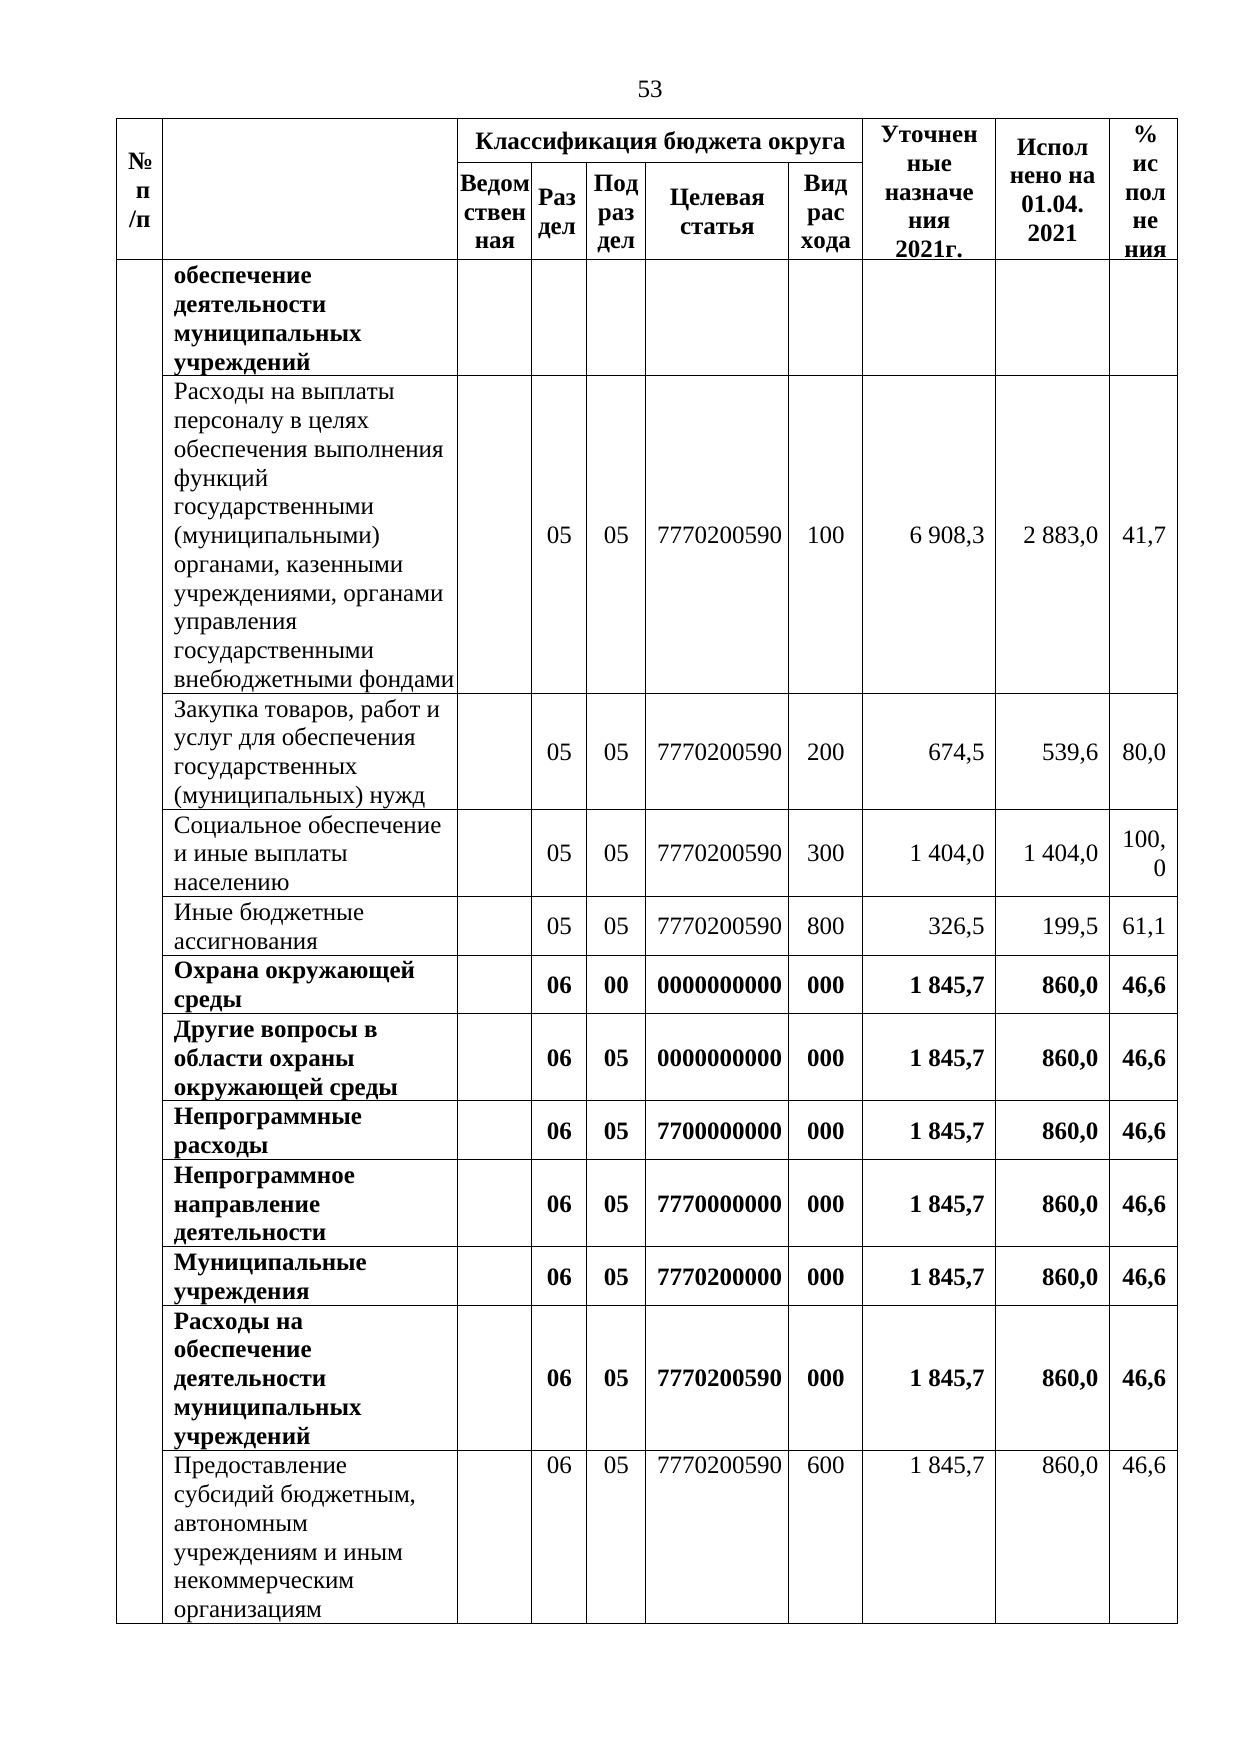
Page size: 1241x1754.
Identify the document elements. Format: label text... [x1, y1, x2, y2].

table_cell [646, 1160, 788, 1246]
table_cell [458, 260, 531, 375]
table_header № п/п [117, 119, 162, 259]
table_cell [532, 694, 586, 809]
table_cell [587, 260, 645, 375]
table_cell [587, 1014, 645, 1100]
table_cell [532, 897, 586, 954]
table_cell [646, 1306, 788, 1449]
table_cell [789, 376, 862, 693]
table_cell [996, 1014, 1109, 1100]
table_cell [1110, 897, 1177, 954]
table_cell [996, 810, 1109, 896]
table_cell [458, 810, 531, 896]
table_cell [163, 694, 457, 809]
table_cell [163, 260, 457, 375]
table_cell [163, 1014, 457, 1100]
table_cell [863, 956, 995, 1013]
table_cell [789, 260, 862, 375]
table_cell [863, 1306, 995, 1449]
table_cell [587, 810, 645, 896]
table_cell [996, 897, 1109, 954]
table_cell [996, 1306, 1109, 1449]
table_header [163, 119, 457, 259]
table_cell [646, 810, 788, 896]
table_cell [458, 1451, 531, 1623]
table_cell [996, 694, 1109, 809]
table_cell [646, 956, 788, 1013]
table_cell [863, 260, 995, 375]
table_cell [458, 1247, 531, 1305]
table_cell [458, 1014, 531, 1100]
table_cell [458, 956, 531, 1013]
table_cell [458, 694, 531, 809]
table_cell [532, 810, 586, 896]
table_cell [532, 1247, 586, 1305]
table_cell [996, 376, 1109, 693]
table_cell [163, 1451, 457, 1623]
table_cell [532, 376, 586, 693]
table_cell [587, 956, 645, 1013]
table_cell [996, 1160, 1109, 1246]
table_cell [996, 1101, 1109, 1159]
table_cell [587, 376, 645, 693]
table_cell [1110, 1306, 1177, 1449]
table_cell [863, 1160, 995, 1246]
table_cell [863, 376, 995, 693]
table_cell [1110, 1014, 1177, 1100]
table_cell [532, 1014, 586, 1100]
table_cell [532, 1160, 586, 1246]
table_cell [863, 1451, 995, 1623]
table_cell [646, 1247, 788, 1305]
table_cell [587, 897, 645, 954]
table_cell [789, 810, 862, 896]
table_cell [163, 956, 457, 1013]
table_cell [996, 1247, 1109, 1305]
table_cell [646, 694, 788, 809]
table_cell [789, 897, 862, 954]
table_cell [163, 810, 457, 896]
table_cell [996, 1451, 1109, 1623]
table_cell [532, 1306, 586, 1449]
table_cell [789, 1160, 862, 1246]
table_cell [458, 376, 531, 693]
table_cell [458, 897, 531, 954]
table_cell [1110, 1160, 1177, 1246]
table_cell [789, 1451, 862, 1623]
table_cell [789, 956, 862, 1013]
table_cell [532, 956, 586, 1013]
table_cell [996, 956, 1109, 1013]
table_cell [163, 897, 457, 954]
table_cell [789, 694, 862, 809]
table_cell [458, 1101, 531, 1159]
table_header Испол нено на 01.04. 2021 [996, 119, 1109, 259]
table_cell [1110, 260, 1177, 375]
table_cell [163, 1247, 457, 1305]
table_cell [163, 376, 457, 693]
table_cell Раз дел [532, 163, 586, 259]
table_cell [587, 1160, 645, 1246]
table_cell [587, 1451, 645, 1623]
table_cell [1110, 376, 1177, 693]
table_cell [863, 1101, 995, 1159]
table_cell Под раз дел [587, 163, 645, 259]
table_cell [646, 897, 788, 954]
table_cell Целевая статья [646, 163, 788, 259]
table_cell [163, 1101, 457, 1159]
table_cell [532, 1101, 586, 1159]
table_cell Ведомственная [458, 163, 531, 259]
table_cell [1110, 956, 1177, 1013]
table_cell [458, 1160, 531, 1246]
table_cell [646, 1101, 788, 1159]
table_header Уточненные назначе ния 2021г. [863, 119, 995, 259]
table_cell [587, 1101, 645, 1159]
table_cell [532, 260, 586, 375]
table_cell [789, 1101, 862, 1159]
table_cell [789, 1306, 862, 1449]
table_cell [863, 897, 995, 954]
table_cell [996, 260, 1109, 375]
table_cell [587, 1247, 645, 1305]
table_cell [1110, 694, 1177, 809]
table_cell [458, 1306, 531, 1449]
table_cell Вид рас хода [789, 163, 862, 259]
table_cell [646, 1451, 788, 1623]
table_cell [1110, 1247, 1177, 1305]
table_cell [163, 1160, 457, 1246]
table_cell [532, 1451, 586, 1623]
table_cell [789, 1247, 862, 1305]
table_header % ис пол не ния [1110, 119, 1177, 259]
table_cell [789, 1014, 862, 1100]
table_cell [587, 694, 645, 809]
table_header Классификация бюджета округа [458, 119, 862, 162]
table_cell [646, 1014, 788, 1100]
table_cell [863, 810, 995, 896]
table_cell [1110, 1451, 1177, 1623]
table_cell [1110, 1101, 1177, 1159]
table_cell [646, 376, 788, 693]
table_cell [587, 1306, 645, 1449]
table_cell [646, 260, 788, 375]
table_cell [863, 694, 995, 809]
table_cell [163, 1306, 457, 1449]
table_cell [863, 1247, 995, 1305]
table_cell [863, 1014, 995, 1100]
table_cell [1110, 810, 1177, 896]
